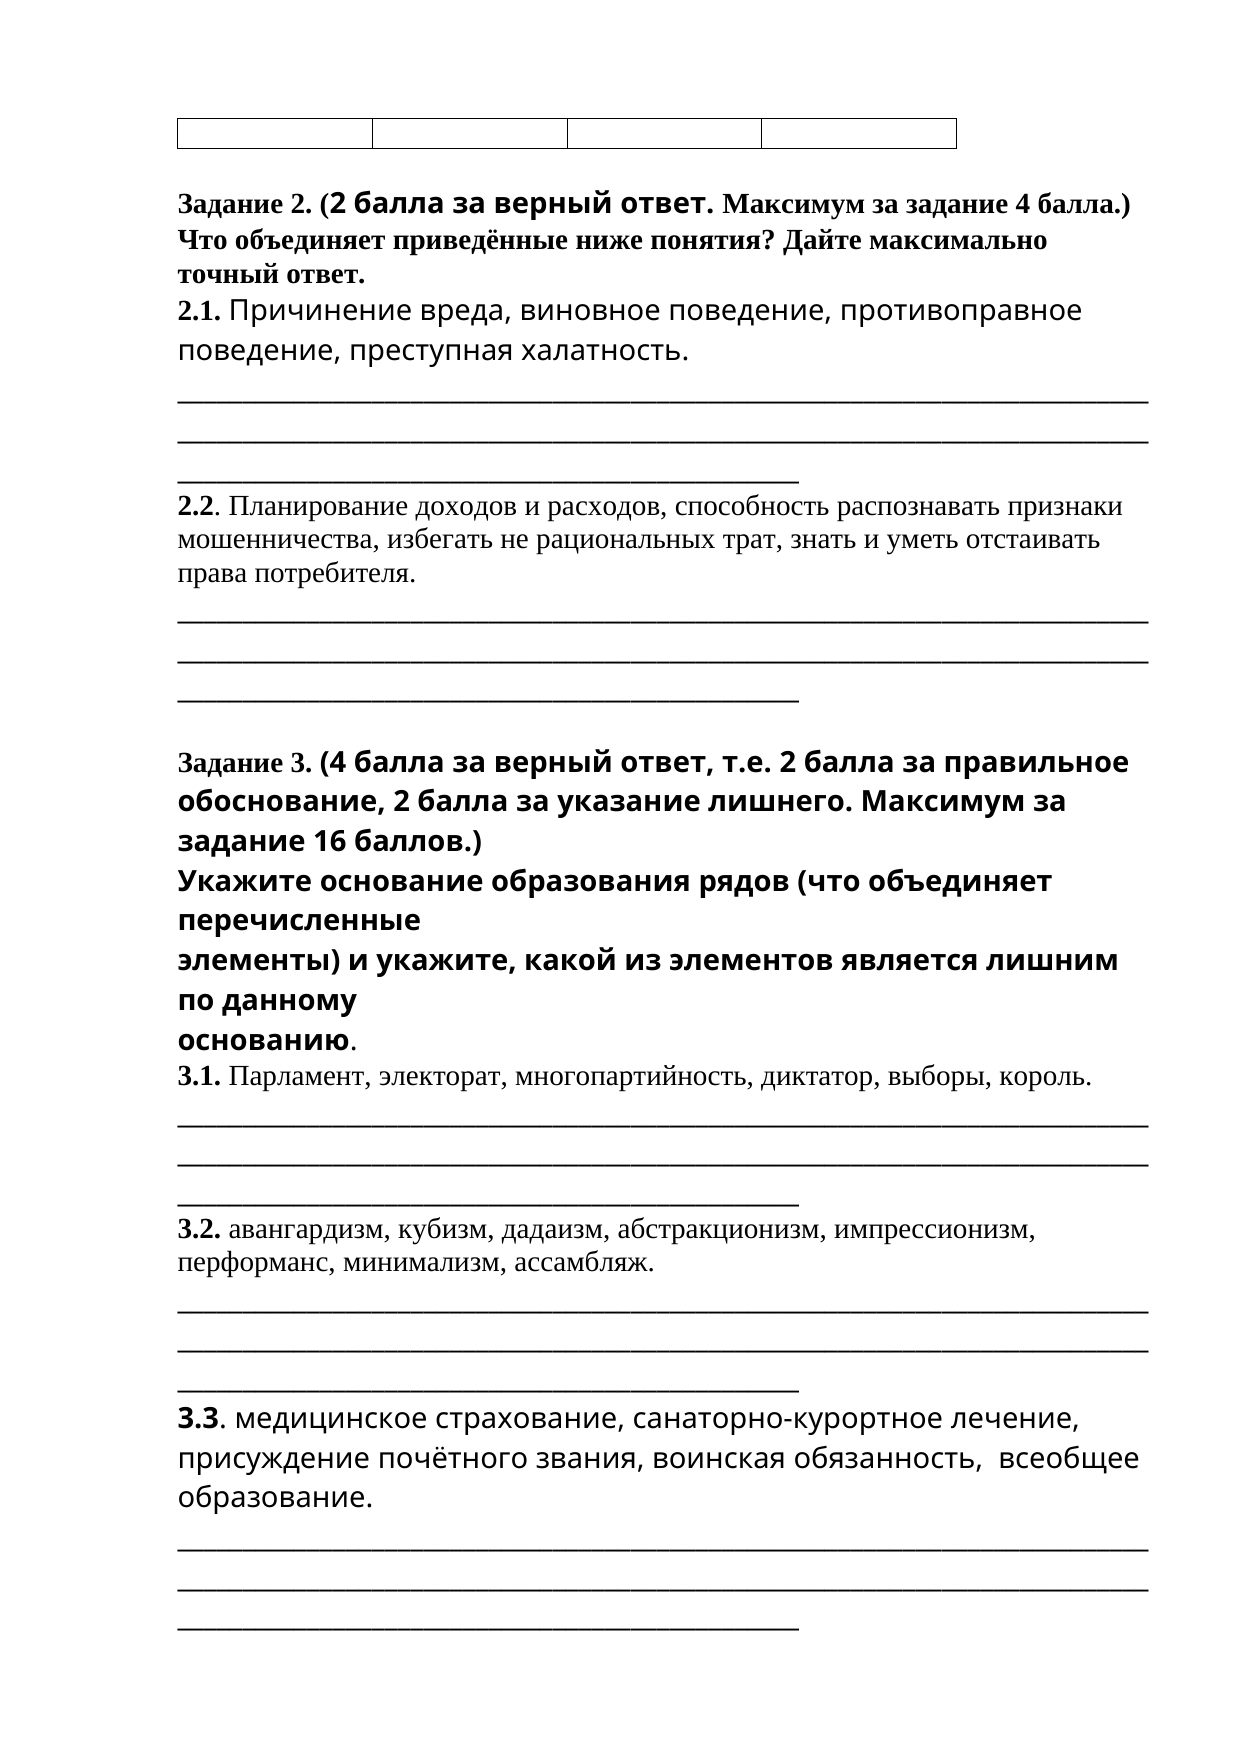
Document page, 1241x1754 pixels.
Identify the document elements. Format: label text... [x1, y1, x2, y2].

text Укажите основание образования рядов (что объединяет перечисленные элементы) и укажите, какой из элементов является лишним по данному основанию. 3.1. Парламент, электорат, многопартийность, диктатор, выборы, король. ______________________________________________________________________________________________________________________________________________________________________________________________________ [177, 860, 1152, 1211]
table_cell [568, 119, 761, 148]
text Задание 2. (2 балла за верный ответ. Максимум за задание 4 балла.) [177, 182, 1152, 222]
text Задание 3. (4 балла за верный ответ, т.е. 2 балла за правильное обоснование, 2 балла за указание лишнего. Максимум за задание 16 баллов.) [177, 741, 1152, 860]
table_cell [373, 119, 567, 148]
table_cell [762, 119, 956, 148]
text 3.3. медицинское страхование, санаторно-курортное лечение, присуждение почётного звания, воинская обязанность, всеобщее образование. ______________________________________________________________________________________________________________________________________________________________________________________________________ [177, 1397, 1152, 1635]
text ______________________________________________________________________________________________________________________________________________________________________________________________________ 2.2. Планирование доходов и расходов, способность распознавать признаки мошенничества, избегать не рациональных трат, знать и уметь отстаивать права потребителя. ______________________________________________________________________________________________________________________________________________________________________________________________________ [177, 369, 1152, 707]
table_cell [178, 119, 372, 148]
text 3.2. авангардизм, кубизм, дадаизм, абстракционизм, импрессионизм, перформанс, минимализм, ассамбляж. ______________________________________________________________________________________________________________________________________________________________________________________________________ [177, 1211, 1152, 1397]
text Что объединяет приведённые ниже понятия? Дайте максимально точный ответ. 2.1. Причинение вреда, виновное поведение, противоправное поведение, преступная халатность. [177, 222, 1152, 369]
